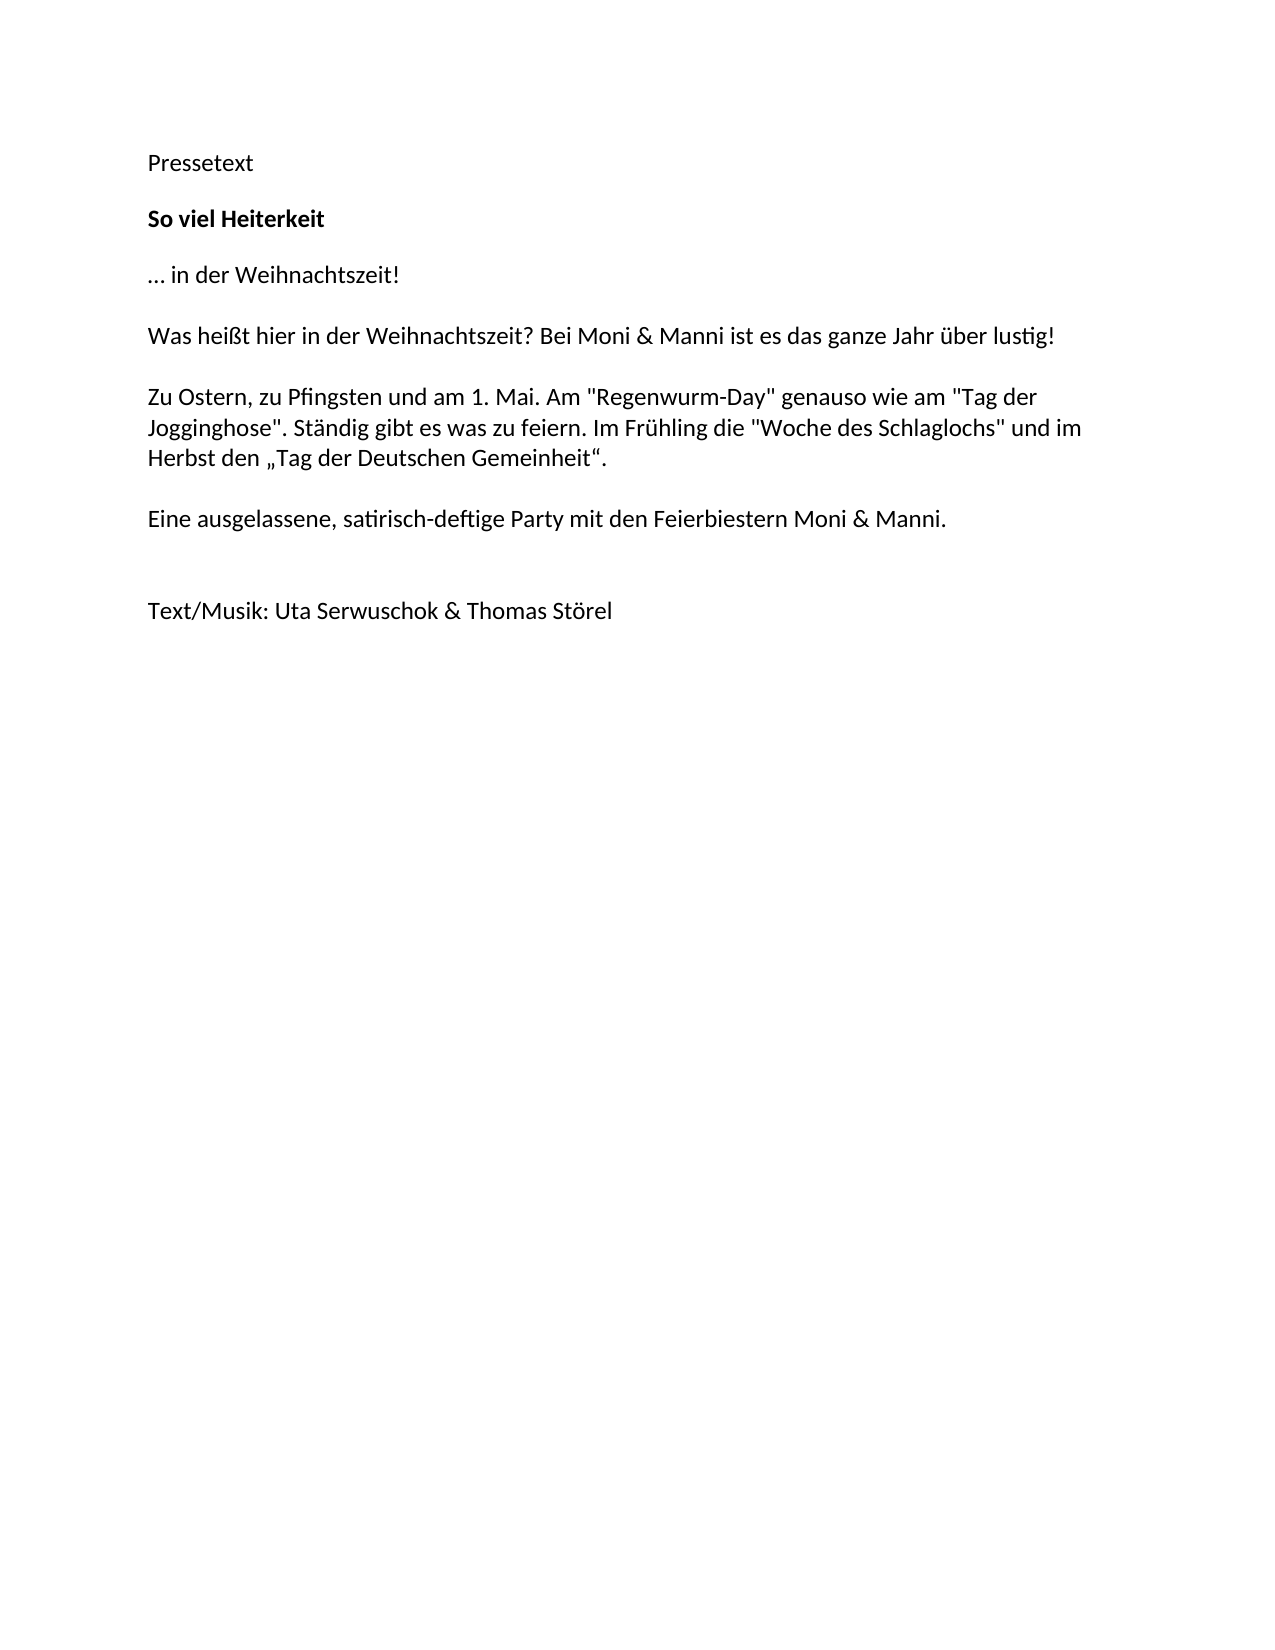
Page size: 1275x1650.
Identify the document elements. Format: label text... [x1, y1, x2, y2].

text Pressetext [148, 148, 1127, 178]
text Was heißt hier in der Weihnachtszeit? Bei Moni & Manni ist es das ganze Jahr über lustig! [148, 320, 1127, 351]
text Zu Ostern, zu Pfingsten und am 1. Mai. Am "Regenwurm-Day" genauso wie am "Tag der Jogginghose". Ständig gibt es was zu feiern. Im Frühling die "Woche des Schlaglochs" und im Herbst den „Tag der Deutschen Gemeinheit“. [148, 381, 1127, 473]
text Text/Musik: Uta Serwuschok & Thomas Störel [148, 595, 1127, 626]
text … in der Weihnachtszeit! [148, 259, 1127, 290]
text Eine ausgelassene, satirisch-deftige Party mit den Feierbiestern Moni & Manni. [148, 503, 1127, 534]
text So viel Heiterkeit [148, 203, 1127, 234]
